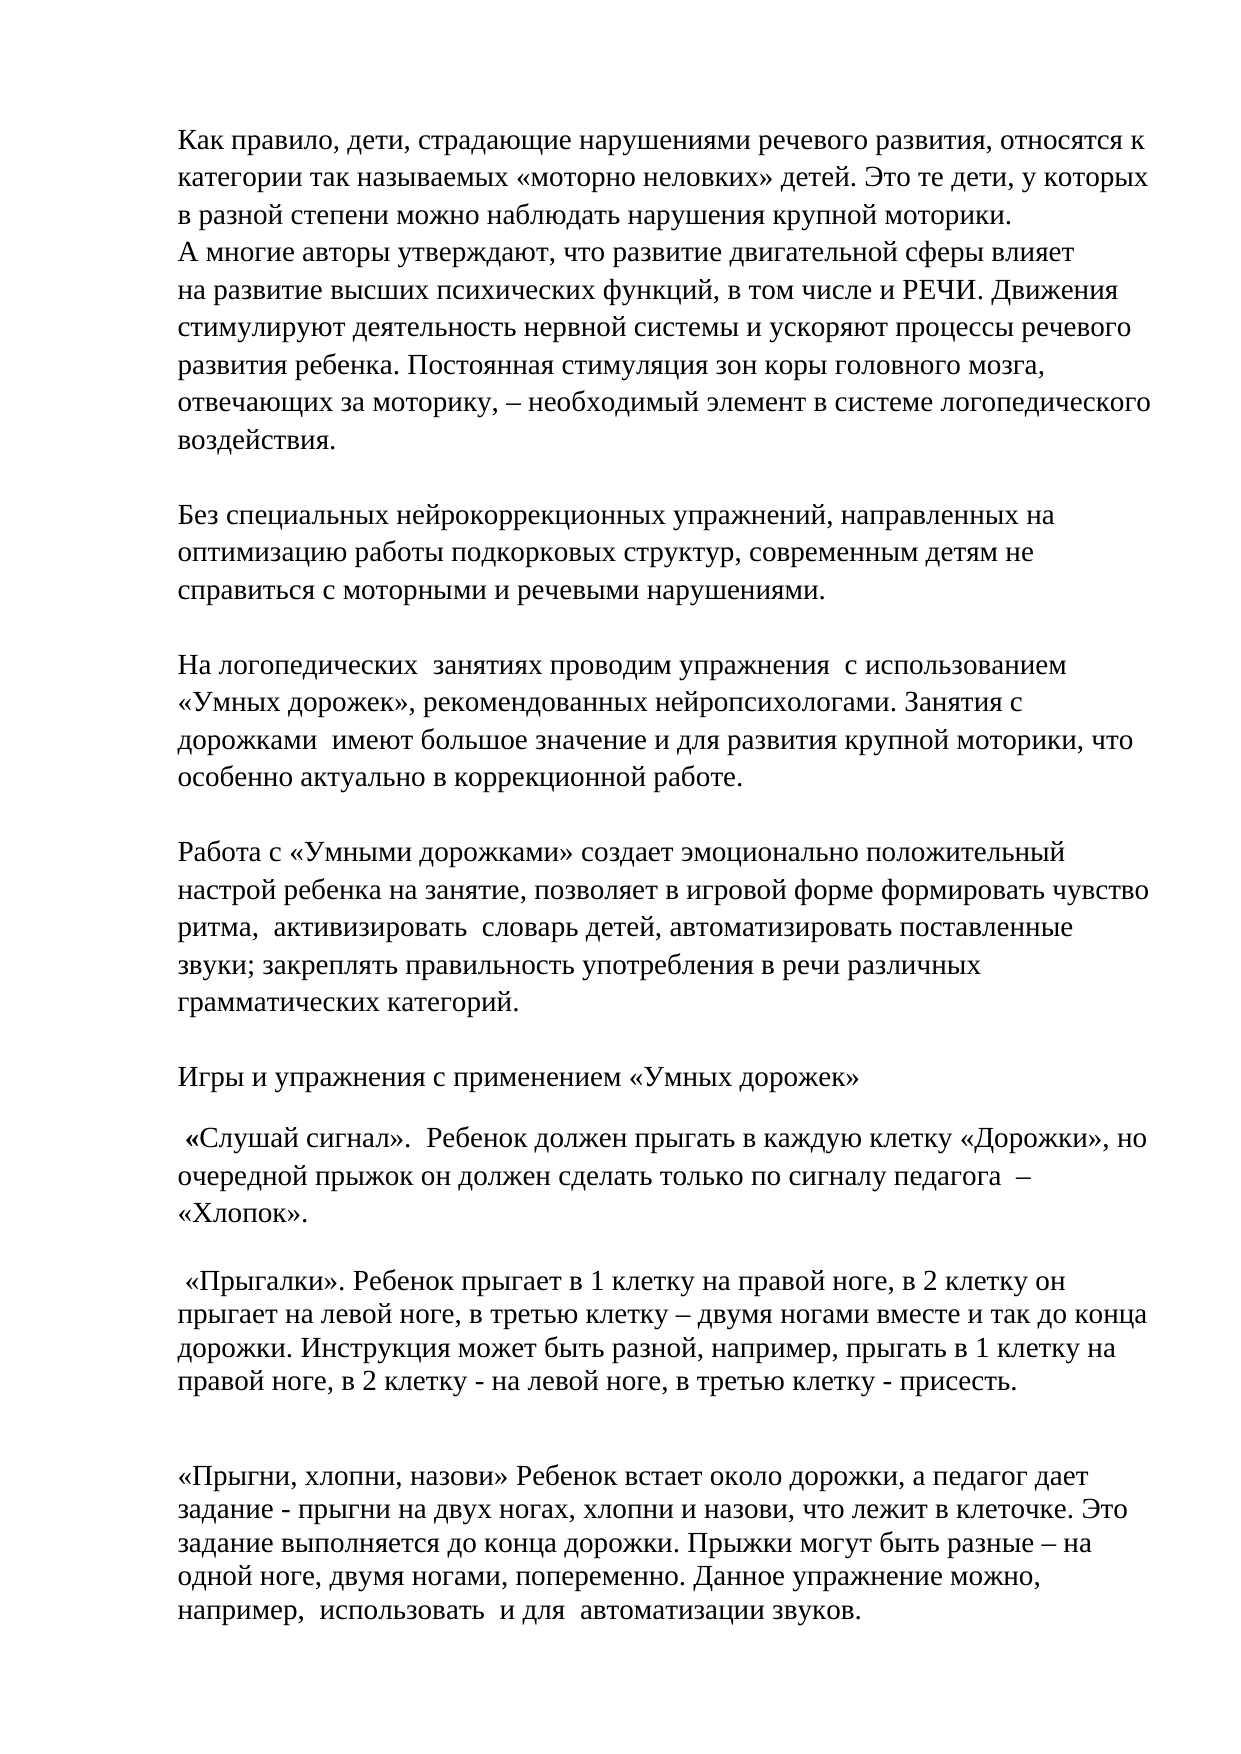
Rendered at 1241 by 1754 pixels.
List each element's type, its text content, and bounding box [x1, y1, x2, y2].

text На логопедических занятиях проводим упражнения с использованием «Умных дорожек», рекомендованных нейропсихологами. Занятия с дорожками имеют большое значение и для развития крупной моторики, что особенно актуально в коррекционной работе. [177, 643, 1152, 793]
text «Слушай сигнал». Ребенок должен прыгать в каждую клетку «Дорожки», но очередной прыжок он должен сделать только по сигналу педагога – «Хлопок». [177, 1117, 1152, 1229]
text Работа с «Умными дорожками» создает эмоционально положительный настрой ребенка на занятие, позволяет в игровой форме формировать чувство ритма, активизировать словарь детей, автоматизировать поставленные звуки; закреплять правильность употребления в речи различных грамматических категорий. [177, 831, 1152, 1018]
text Без специальных нейрокоррекционных упражнений, направленных на оптимизацию работы подкорковых структур, современным детям не справиться с моторными и речевыми нарушениями. [177, 493, 1152, 606]
text Игры и упражнения с применением «Умных дорожек» [177, 1056, 1152, 1093]
text «Прыгалки». Ребенок прыгает в 1 клетку на правой ноге, в 2 клетку он прыгает на левой ноге, в третью клетку – двумя ногами вместе и так до конца дорожки. Инструкция может быть разной, например, прыгать в 1 клетку на правой ноге, в 2 клетку - на левой ноге, в третью клетку - присесть. [177, 1263, 1152, 1397]
text Как правило, дети, страдающие нарушениями речевого развития, относятся к категории так называемых «моторно неловких» детей. Это те дети, у которых в разной степени можно наблюдать нарушения крупной моторики. [177, 118, 1152, 231]
text «Прыгни, хлопни, назови» Ребенок встает около дорожки, а педагог дает задание - прыгни на двух ногах, хлопни и назови, что лежит в клеточке. Это задание выполняется до конца дорожки. Прыжки могут быть разные – на одной ноге, двумя ногами, попеременно. Данное упражнение можно, например, использовать и для автоматизации звуков. [177, 1458, 1152, 1625]
text А многие авторы утверждают, что развитие двигательной сферы влияет на развитие высших психических функций, в том числе и РЕЧИ. Движения стимулируют деятельность нервной системы и ускоряют процессы речевого развития ребенка. Постоянная стимуляция зон коры головного мозга, отвечающих за моторику, – необходимый элемент в системе логопедического воздействия. [177, 231, 1152, 456]
